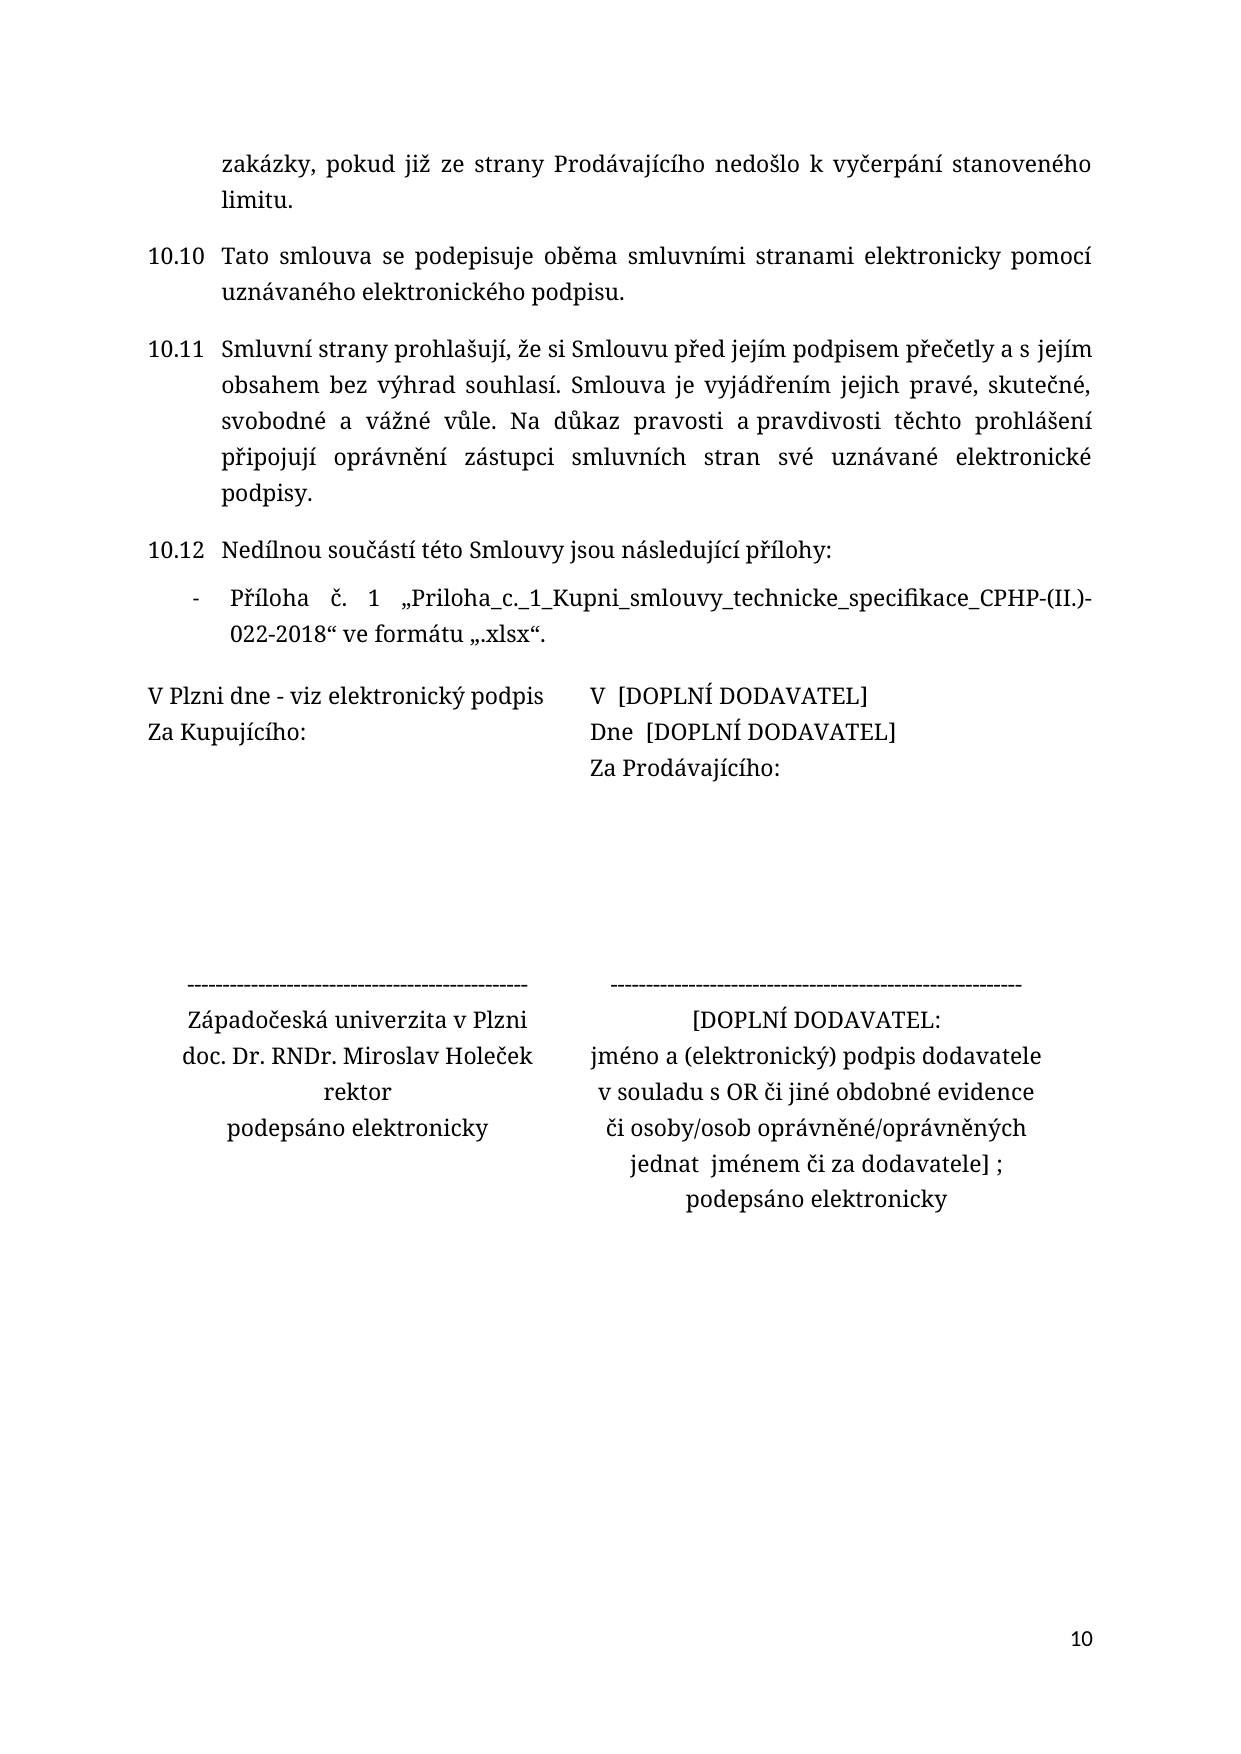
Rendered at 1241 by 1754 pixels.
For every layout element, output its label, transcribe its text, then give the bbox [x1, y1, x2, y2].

list Příloha č. 1 „Priloha_c._1_Kupni_smlouvy_technicke_specifikace_CPHP-(II.)-022-2018“ ve formátu „.xlsx“. [192, 582, 1093, 649]
table_header V Plzni dne - viz elektronický podpis Za Kupujícího: ------------------------------------------------ Západočeská univerzita v Plzni doc. Dr. RNDr. Miroslav Holeček rektor podepsáno elektronicky [136, 680, 578, 1218]
text 10.12 Nedílnou součástí této Smlouvy jsou následující přílohy: [148, 533, 1093, 565]
text 10.11 Smluvní strany prohlašují, že si Smlouvu před jejím podpisem přečetly a s jejím obsahem bez výhrad souhlasí. Smlouva je vyjádřením jejich pravé, skutečné, svobodné a vážné vůle. Na důkaz pravosti a pravdivosti těchto prohlášení připojují oprávnění zástupci smluvních stran své uznávané elektronické podpisy. [148, 333, 1093, 508]
table_header V [DOPLNÍ DODAVATEL] Dne [DOPLNÍ DODAVATEL] Za Prodávajícího: ---------------------------------------------------------- [DOPLNÍ DODAVATEL: jméno a (elektronický) podpis dodavatele v souladu s OR či jiné obdobné evidence či osoby/osob oprávněné/oprávněných jednat jménem či za dodavatele] ; podepsáno elektronicky [579, 680, 1054, 1218]
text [148, 148, 1093, 215]
text 10.10 Tato smlouva se podepisuje oběma smluvními stranami elektronicky pomocí uznávaného elektronického podpisu. [148, 240, 1093, 307]
